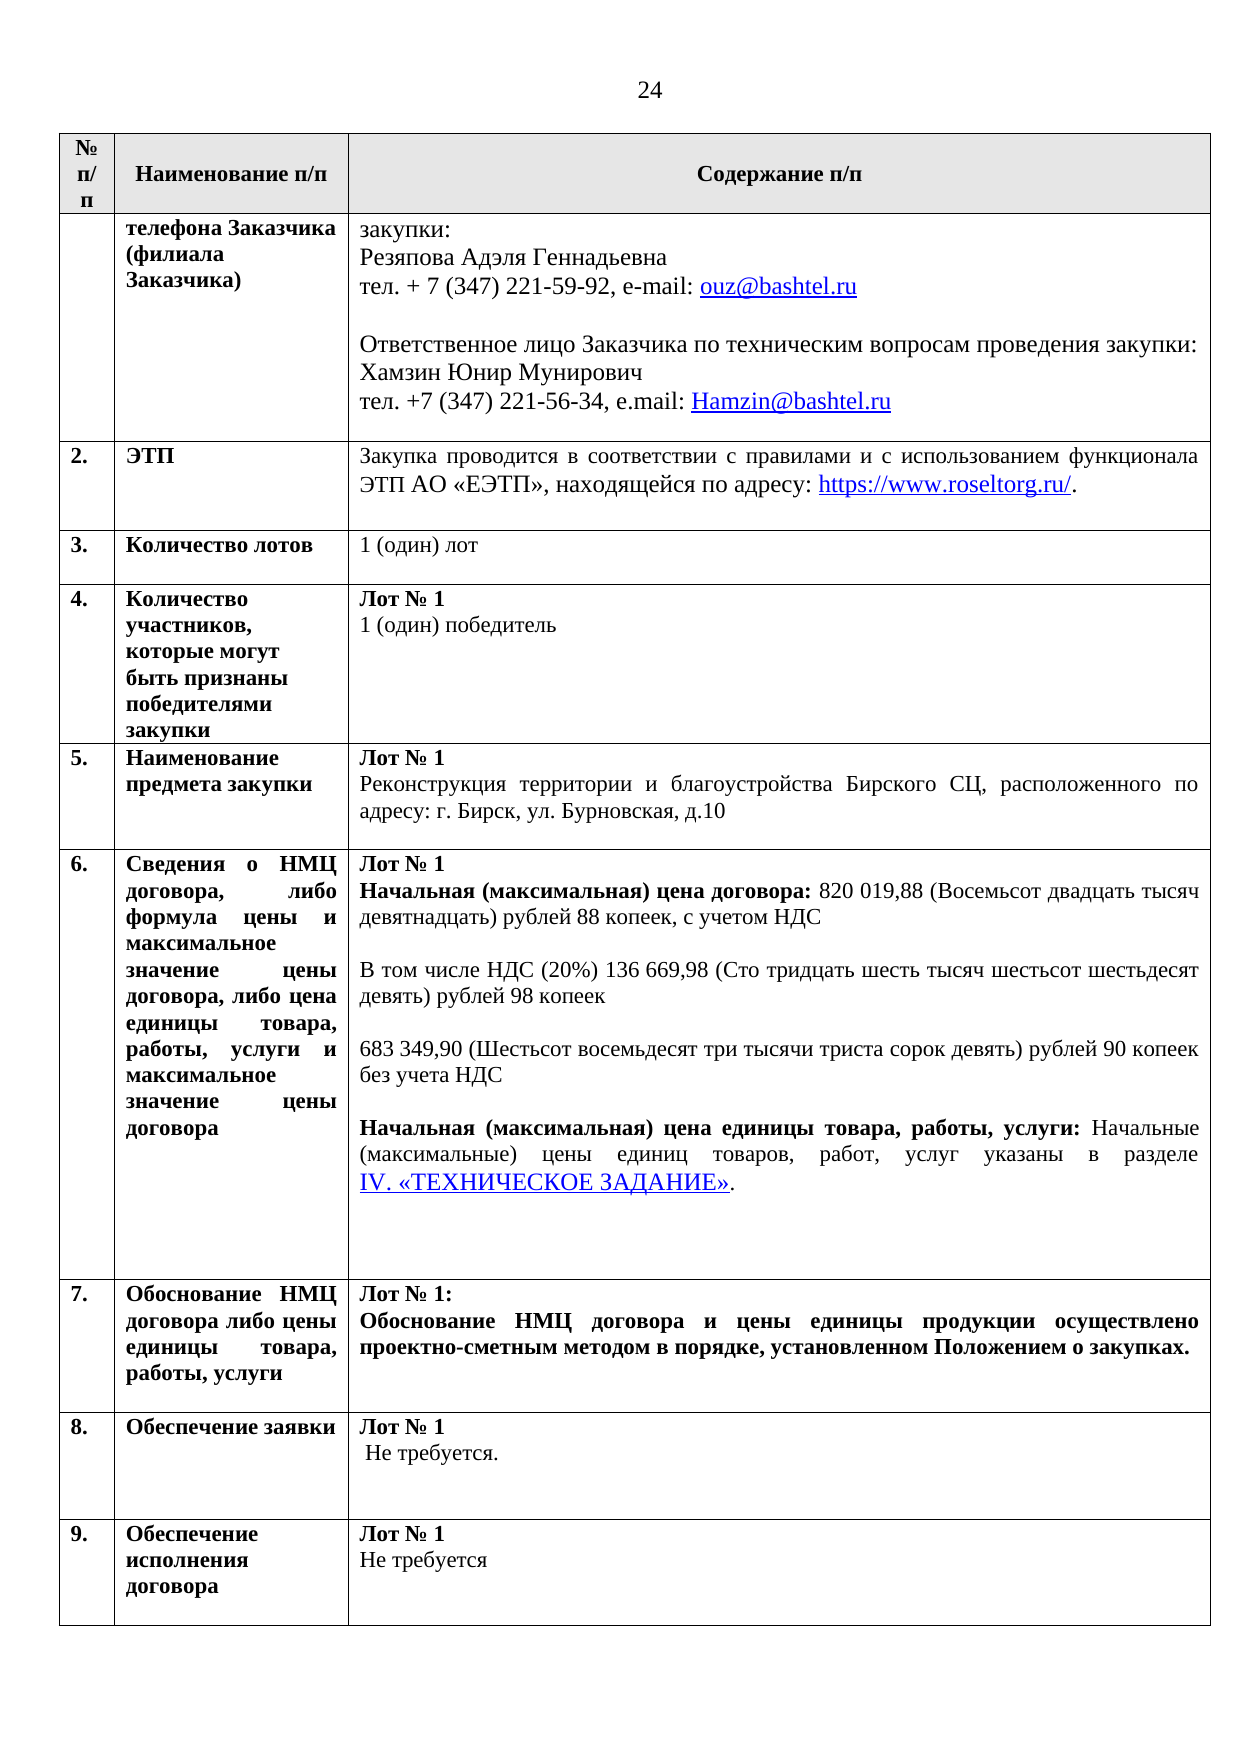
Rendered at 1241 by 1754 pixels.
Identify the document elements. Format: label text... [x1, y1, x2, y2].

table_header № п/п [60, 134, 114, 213]
table_cell Количество лотов [115, 531, 348, 584]
table_cell Количество участников, которые могут быть признаны победителями закупки [115, 585, 348, 743]
table_cell Лот № 1 Начальная (максимальная) цена договора: 820 019,88 (Восемьсот двадцать тысяч девятнадцать) рублей 88 копеек, с учетом НДС В том числе НДС (20%) 136 669,98 (Сто тридцать шесть тысяч шестьсот шестьдесят девять) рублей 98 копеек 683 349,90 (Шестьсот восемьдесят три тысячи триста сорок девять) рублей 90 копеек без учета НДС Начальная (максимальная) цена единицы товара, работы, услуги: Начальные (максимальные) цены единиц товаров, работ, услуг указаны в разделе IV. «ТЕХНИЧЕСКОЕ ЗАДАНИЕ». [349, 850, 1210, 1279]
table_cell Обоснование НМЦ договора либо цены единицы товара, работы, услуги [115, 1280, 348, 1412]
table_cell ЭТП [115, 442, 348, 530]
table_cell [60, 585, 114, 743]
table_cell Обеспечение исполнения договора [115, 1520, 348, 1625]
table_cell Лот № 1 Реконструкция территории и благоустройства Бирского СЦ, расположенного по адресу: г. Бирск, ул. Бурновская, д.10 [349, 744, 1210, 849]
table_header Наименование п/п [115, 134, 348, 213]
table_cell Лот № 1: Обоснование НМЦ договора и цены единицы продукции осуществлено проектно-сметным методом в порядке, установленном Положением о закупках. [349, 1280, 1210, 1412]
table_cell [60, 1520, 114, 1625]
table_cell 1 (один) лот [349, 531, 1210, 584]
table_header Содержание п/п [349, 134, 1210, 213]
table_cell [115, 214, 348, 441]
table_cell Сведения о НМЦ договора, либо формула цены и максимальное значение цены договора, либо цена единицы товара, работы, услуги и максимальное значение цены договора [115, 850, 348, 1279]
table_cell [60, 1280, 114, 1412]
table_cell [349, 214, 1210, 441]
table_cell [60, 214, 114, 441]
table_cell Лот № 1 1 (один) победитель [349, 585, 1210, 743]
table_cell [60, 531, 114, 584]
table_cell [60, 442, 114, 530]
table_cell Лот № 1 Не требуется. [349, 1413, 1210, 1518]
table_cell [60, 850, 114, 1279]
table_cell Лот № 1 Не требуется [349, 1520, 1210, 1625]
table_cell [60, 744, 114, 849]
table_cell Наименование предмета закупки [115, 744, 348, 849]
table_cell Обеспечение заявки [115, 1413, 348, 1518]
table_cell [60, 1413, 114, 1518]
table_cell Закупка проводится в соответствии с правилами и с использованием функционала ЭТП АО «ЕЭТП», находящейся по адресу: https://www.roseltorg.ru/. [349, 442, 1210, 530]
